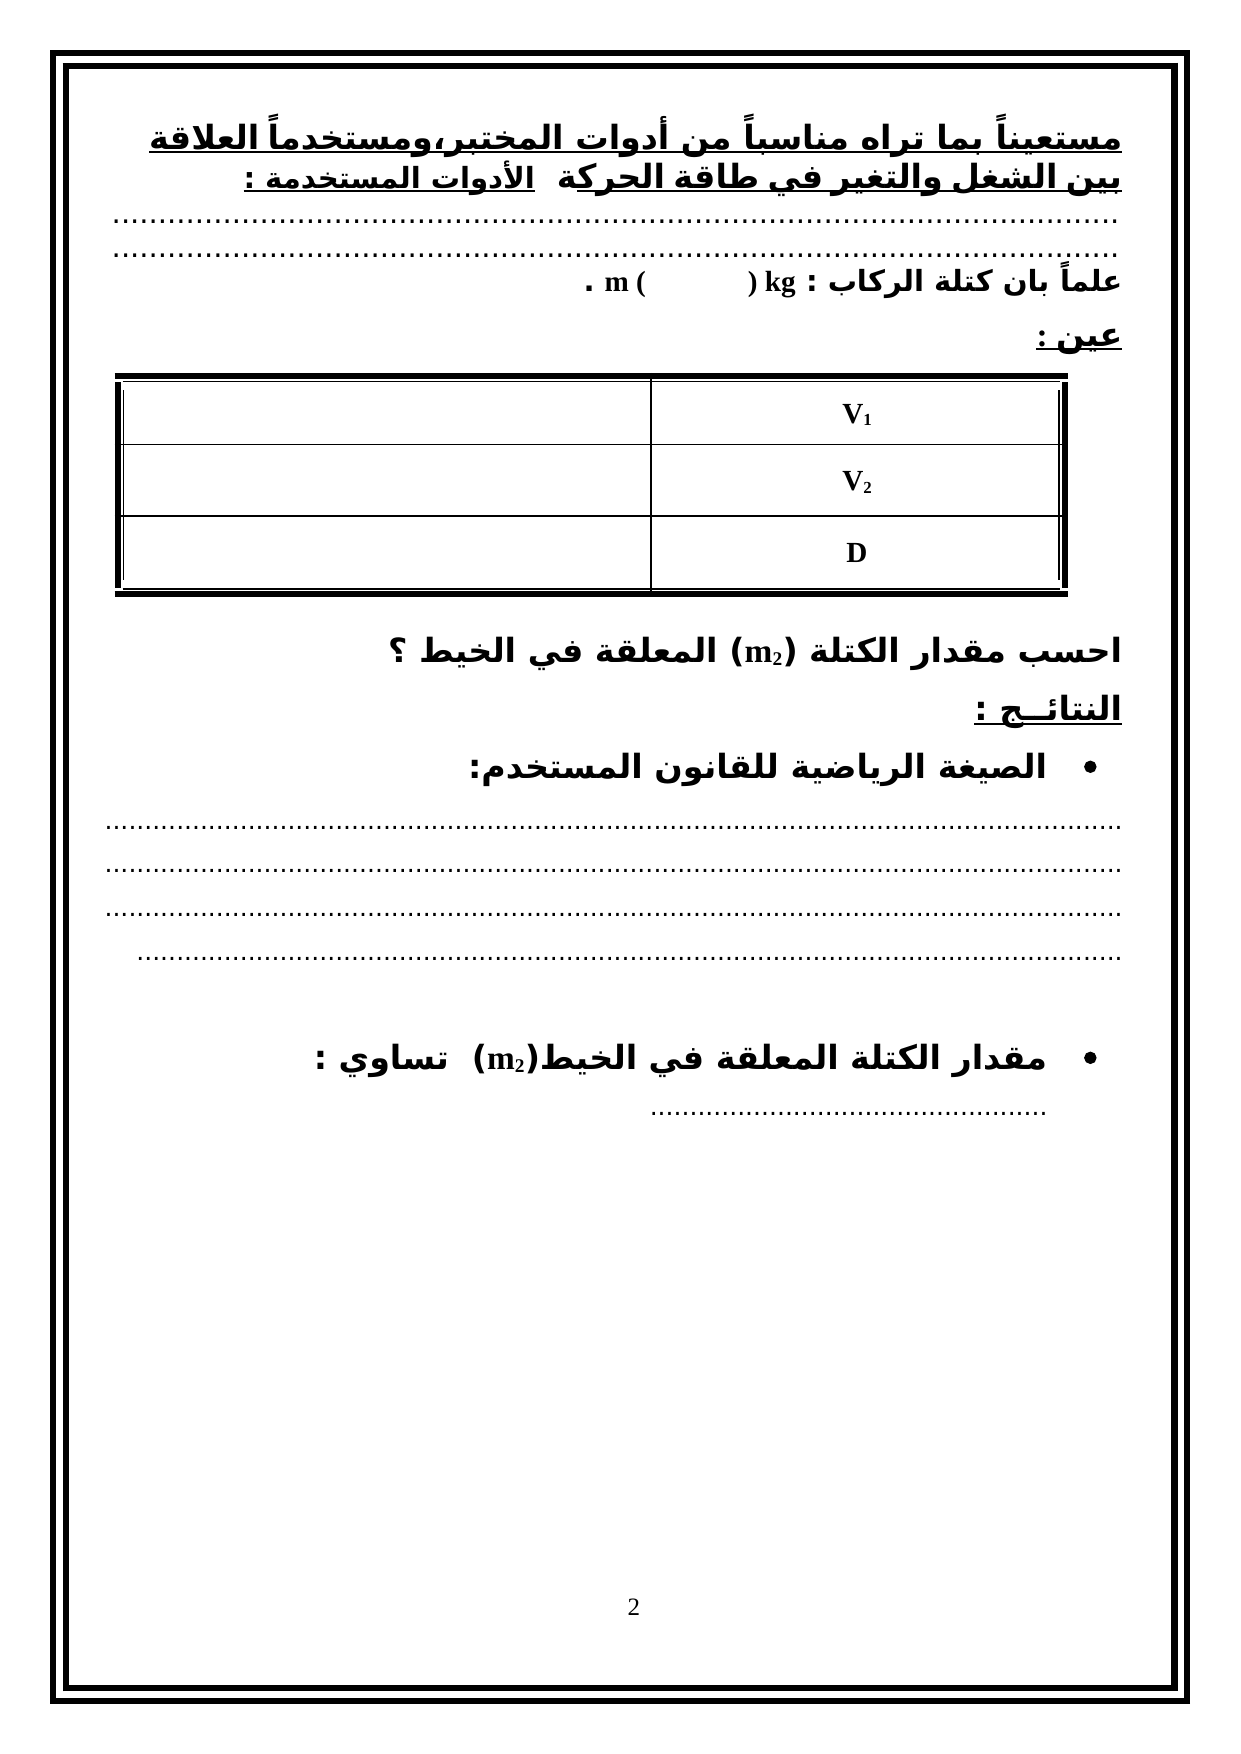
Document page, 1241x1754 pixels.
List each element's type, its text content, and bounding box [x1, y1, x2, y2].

list الصيغة الرياضية للقانون المستخدم: [103, 748, 1085, 786]
table_cell D [652, 517, 1062, 588]
text احسب مقدار الكتلة (m2) المعلقة في الخيط ؟ [103, 631, 1122, 670]
text النتائــج : [103, 689, 1122, 728]
text علماً بان كتلة الركاب : m ( ) kg . [103, 264, 1122, 298]
text عين : [103, 315, 1122, 354]
table_cell [121, 517, 650, 588]
text .......................................................................................................................................................................................................................... [103, 196, 1122, 264]
table_cell [124, 445, 650, 515]
table_header [119, 379, 650, 443]
text مستعيناً بما تراه مناسباً من أدوات المختبر،ومستخدماً العلاقة بين الشغل والتغير في طاقة الحركة الأدوات المستخدمة : [103, 118, 1122, 196]
list مقدار الكتلة المعلقة في الخيط(m2) تساوي : .................................................. [103, 1038, 1085, 1121]
table_header V1 [652, 379, 1063, 443]
text ............................................................................................................................................................................................................................................................................................................................................................................................................................................................................................................................ [103, 806, 1122, 966]
table_cell V2 [652, 445, 1058, 515]
